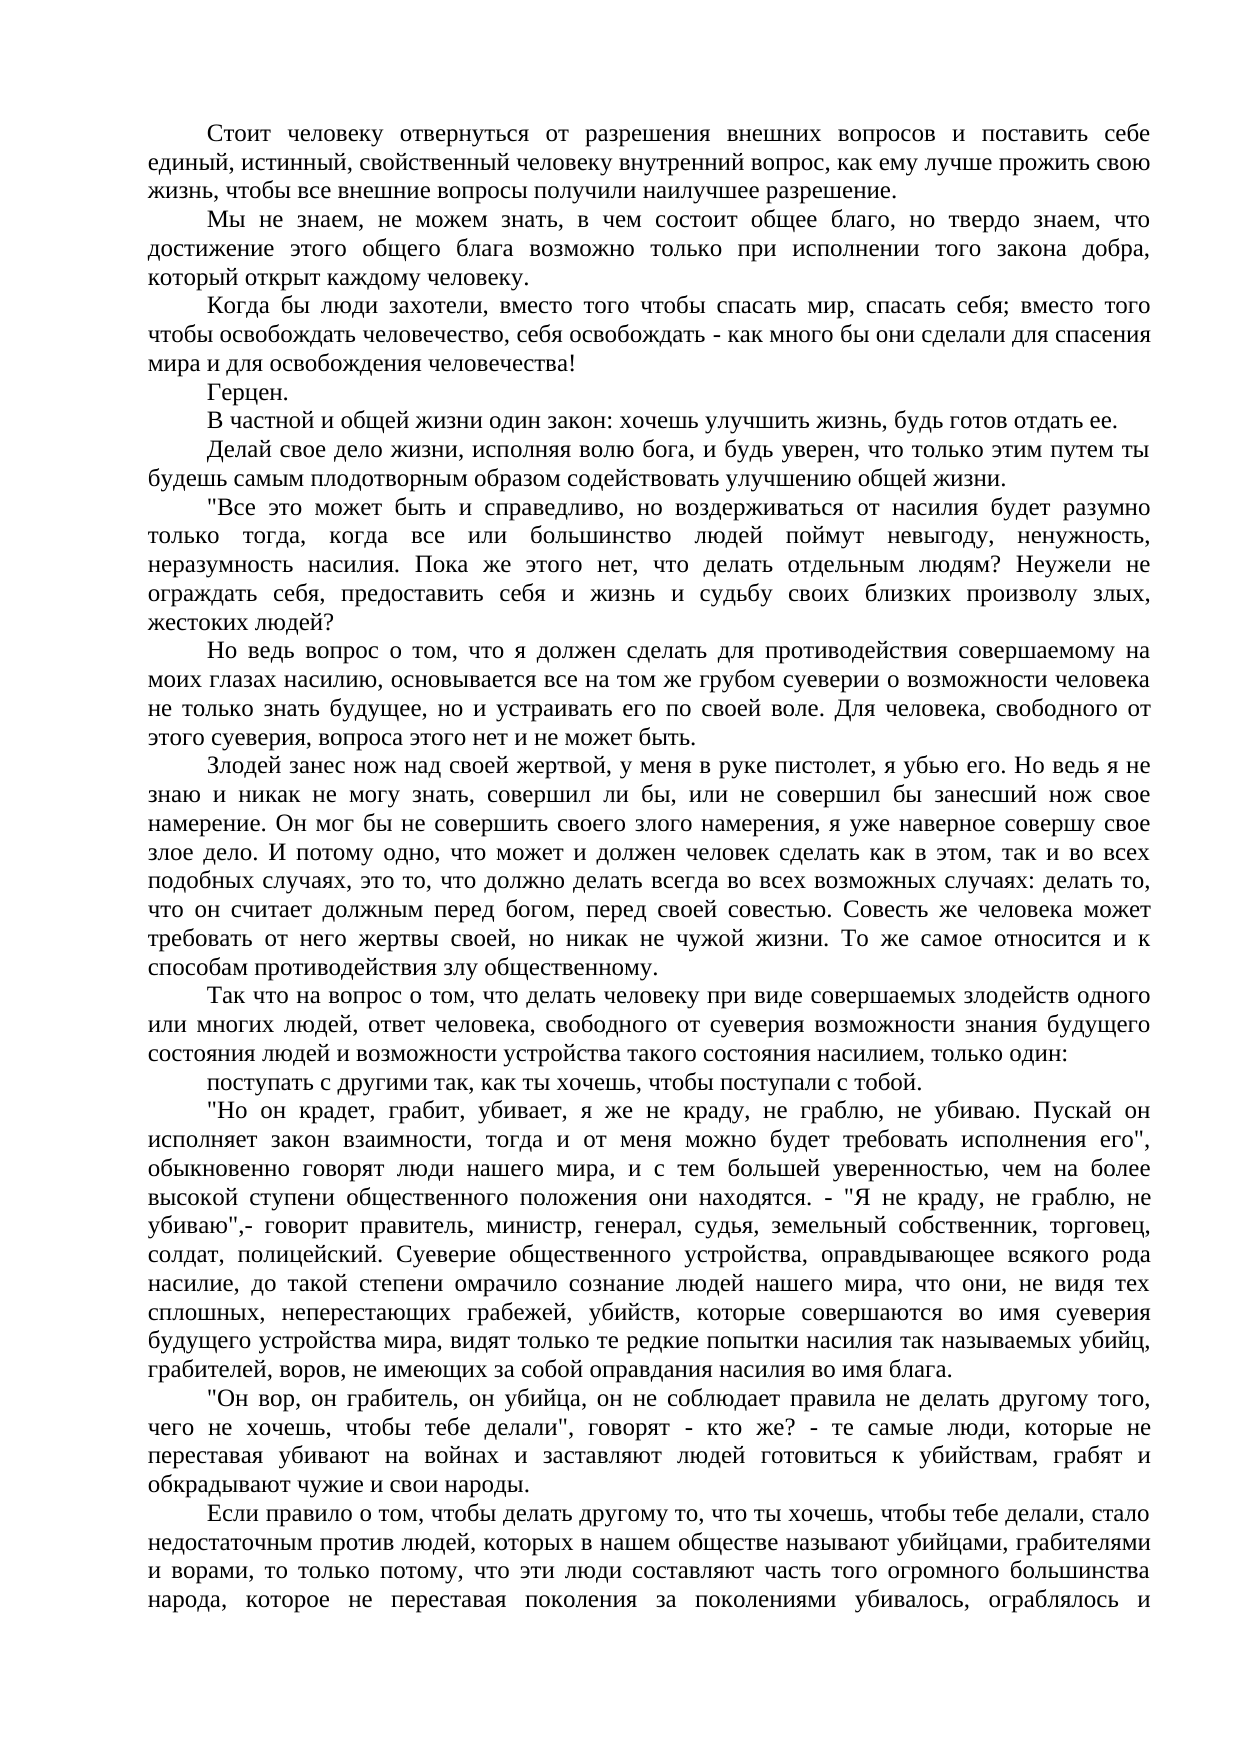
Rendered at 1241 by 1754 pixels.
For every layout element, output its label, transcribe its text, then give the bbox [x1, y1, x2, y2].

text Делай свое дело жизни, исполняя волю бога, и будь уверен, что только этим путем ты будешь самым плодотворным образом содействовать улучшению общей жизни. [148, 434, 1152, 492]
text Герцен. [148, 377, 1152, 406]
text "Но он крадет, грабит, убивает, я же не краду, не граблю, не убиваю. Пускай он исполняет закон взаимности, тогда и от меня можно будет требовать исполнения его", обыкновенно говорят люди нашего мира, и с тем большей уверенностью, чем на более высокой ступени общественного положения они находятся. - "Я не краду, не граблю, не убиваю",- говорит правитель, министр, генерал, судья, земельный собственник, торговец, солдат, полицейский. Суеверие общественного устройства, оправдывающее всякого рода насилие, до такой степени омрачило сознание людей нашего мира, что они, не видя тех сплошных, неперестающих грабежей, убийств, которые совершаются во имя суеверия будущего устройства мира, видят только те редкие попытки насилия так называемых убийц, грабителей, воров, не имеющих за собой оправдания насилия во имя блага. [148, 1096, 1152, 1383]
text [148, 1498, 1152, 1613]
text поступать с другими так, как ты хочешь, чтобы поступали с тобой. [148, 1067, 1152, 1096]
text "Все это может быть и справедливо, но воздерживаться от насилия будет разумно только тогда, когда все или большинство людей поймут невыгоду, ненужность, неразумность насилия. Пока же этого нет, что делать отдельным людям? Неужели не ограждать себя, предоставить себя и жизнь и судьбу своих близких произволу злых, жестоких людей? [148, 492, 1152, 636]
text Стоит человеку отвернуться от разрешения внешних вопросов и поставить себе единый, истинный, свойственный человеку внутренний вопрос, как ему лучше прожить свою жизнь, чтобы все внешние вопросы получили наилучшее разрешение. [148, 118, 1152, 204]
text Мы не знаем, не можем знать, в чем состоит общее благо, но твердо знаем, что достижение этого общего блага возможно только при исполнении того закона добра, который открыт каждому человеку. [148, 204, 1152, 291]
text "Он вор, он грабитель, он убийца, он не соблюдает правила не делать другому того, чего не хочешь, чтобы тебе делали", говорят - кто же? - те самые люди, которые не переставая убивают на войнах и заставляют людей готовиться к убийствам, грабят и обкрадывают чужие и свои народы. [148, 1383, 1152, 1498]
text Но ведь вопрос о том, что я должен сделать для противодействия совершаемому на моих глазах насилию, основывается все на том же грубом суеверии о возможности человека не только знать будущее, но и устраивать его по своей воле. Для человека, свободного от этого суеверия, вопроса этого нет и не может быть. [148, 636, 1152, 751]
text В частной и общей жизни один закон: хочешь улучшить жизнь, будь готов отдать ее. [148, 406, 1152, 434]
text Злодей занес нож над своей жертвой, у меня в руке пистолет, я убью его. Но ведь я не знаю и никак не могу знать, совершил ли бы, или не совершил бы занесший нож свое намерение. Он мог бы не совершить своего злого намерения, я уже наверное совершу свое злое дело. И потому одно, что может и должен человек сделать как в этом, так и во всех подобных случаях, это то, что должно делать всегда во всех возможных случаях: делать то, что он считает должным перед богом, перед своей совестью. Совесть же человека может требовать от него жертвы своей, но никак не чужой жизни. То же самое относится и к способам противодействия злу общественному. [148, 751, 1152, 981]
text Когда бы люди захотели, вместо того чтобы спасать мир, спасать себя; вместо того чтобы освобождать человечество, себя освобождать - как много бы они сделали для спасения мира и для освобождения человечества! [148, 291, 1152, 377]
text Так что на вопрос о том, что делать человеку при виде совершаемых злодейств одного или многих людей, ответ человека, свободного от суеверия возможности знания будущего состояния людей и возможности устройства такого состояния насилием, только один: [148, 981, 1152, 1067]
